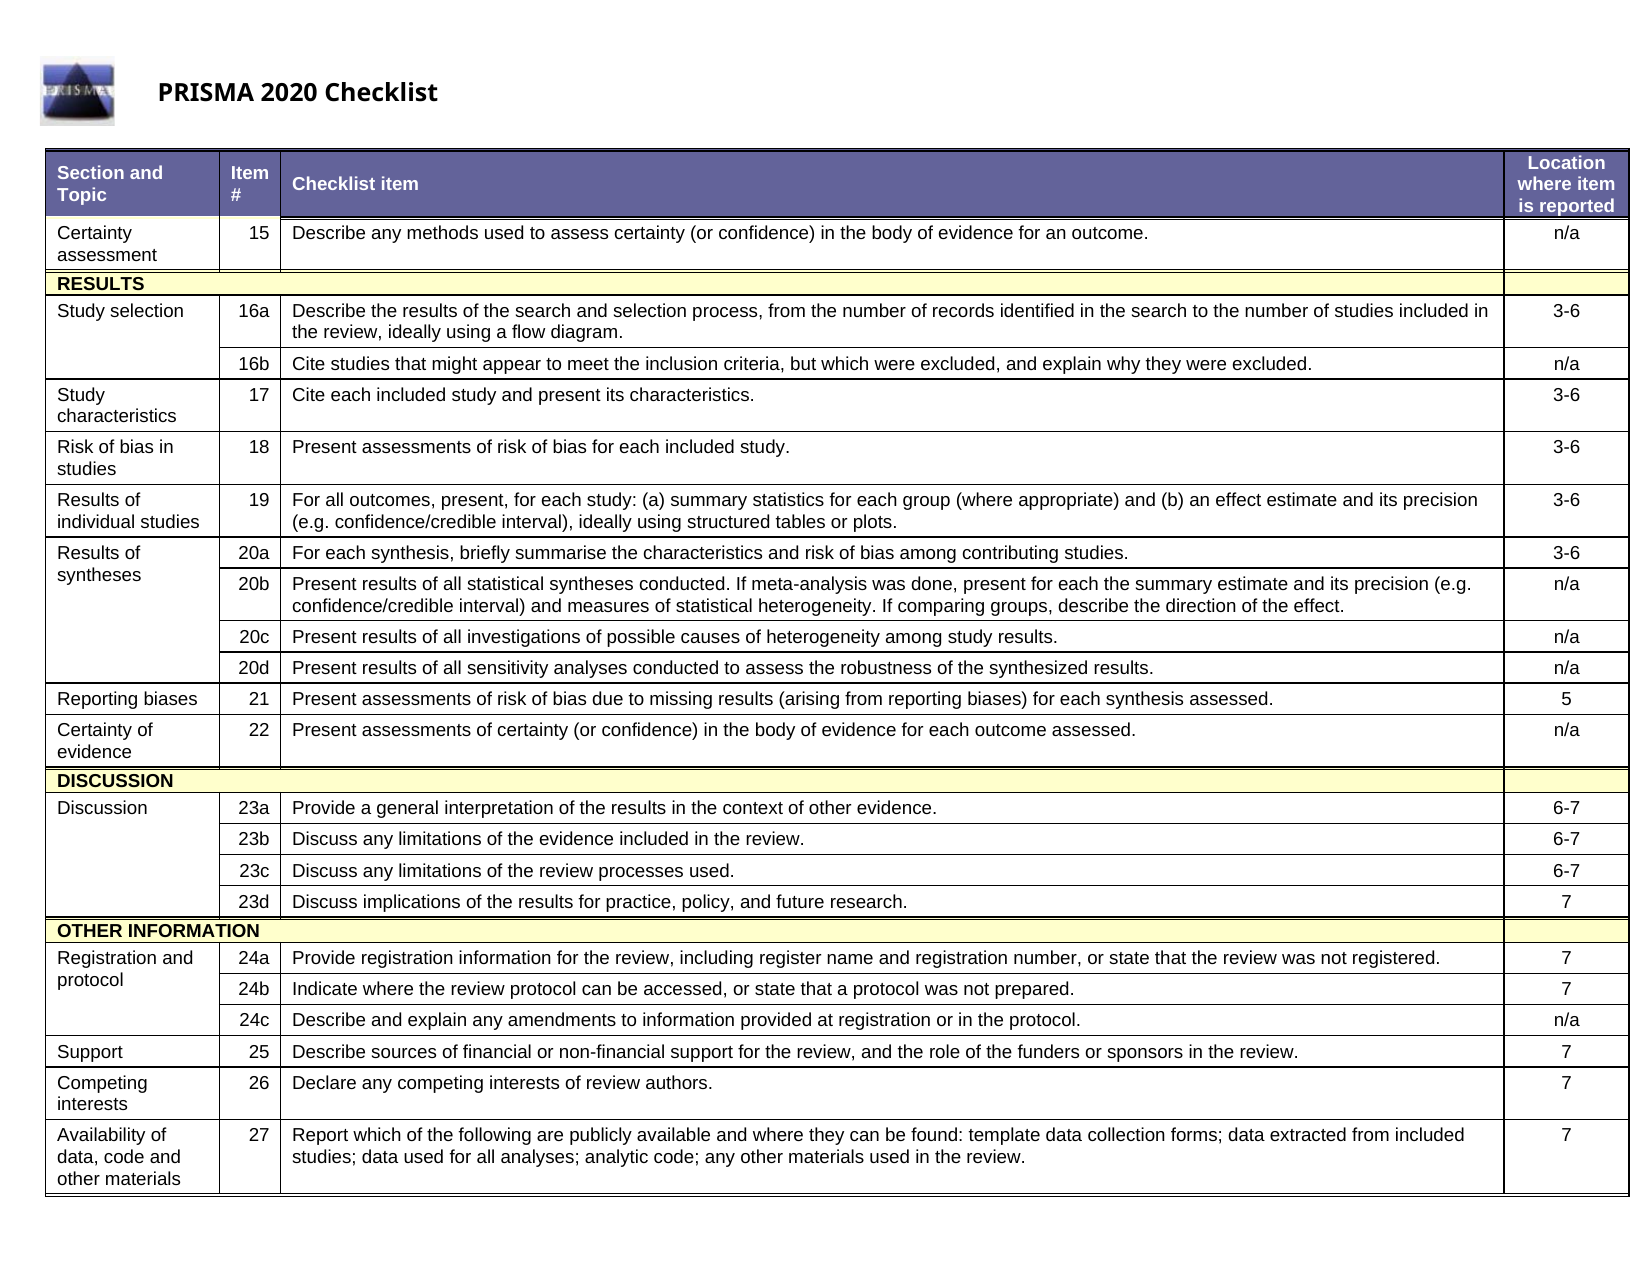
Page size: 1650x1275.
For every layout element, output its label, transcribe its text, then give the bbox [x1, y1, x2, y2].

table_cell Present results of all investigations of possible causes of heterogeneity among study results. [281, 621, 1503, 651]
table_cell Results of syntheses [46, 538, 219, 682]
table_cell 3-6 [1505, 485, 1628, 536]
table_cell Cite studies that might appear to meet the inclusion criteria, but which were excluded, and explain why they were excluded. [281, 348, 1503, 378]
table_cell 24b [220, 974, 280, 1004]
table_cell n/a [1505, 569, 1628, 620]
table_cell Present assessments of certainty (or confidence) in the body of evidence for each outcome assessed. [281, 715, 1503, 766]
table_cell Results of individual studies [46, 485, 219, 536]
table_cell Availability of data, code and other materials [46, 1120, 219, 1193]
table_cell Discuss any limitations of the review processes used. [281, 855, 1503, 885]
table_cell Describe and explain any amendments to information provided at registration or in the protocol. [281, 1005, 1503, 1035]
table_cell 23b [220, 824, 280, 854]
table_cell RESULTS [46, 273, 1503, 294]
table_cell 25 [220, 1036, 280, 1066]
table_cell Declare any competing interests of review authors. [281, 1068, 1503, 1119]
table_cell 20c [220, 621, 280, 651]
picture [39, 56, 115, 126]
table_cell 3-6 [1505, 432, 1628, 484]
table_cell 3-6 [1505, 538, 1628, 567]
table_cell 21 [220, 684, 280, 714]
table_cell 26 [220, 1068, 280, 1119]
table_cell Indicate where the review protocol can be accessed, or state that a protocol was not prepared. [281, 974, 1503, 1004]
table_cell n/a [1505, 220, 1628, 269]
table_cell 23c [220, 855, 280, 885]
table_cell Provide a general interpretation of the results in the context of other evidence. [281, 793, 1503, 823]
table_cell Competing interests [46, 1068, 219, 1119]
table_cell Discuss implications of the results for practice, policy, and future research. [281, 886, 1503, 916]
table_cell 6-7 [1505, 793, 1628, 823]
table_cell Present results of all statistical syntheses conducted. If meta-analysis was done, present for each the summary estimate and its precision (e.g. confidence/credible interval) and measures of statistical heterogeneity. If comparing groups, describe the direction of the effect. [281, 569, 1503, 620]
table_cell Present results of all sensitivity analyses conducted to assess the robustness of the synthesized results. [281, 653, 1503, 682]
table_cell Discuss any limitations of the evidence included in the review. [281, 824, 1503, 854]
table_cell Reporting biases [46, 684, 219, 714]
table_cell 3-6 [1505, 296, 1628, 347]
table_cell For each synthesis, briefly summarise the characteristics and risk of bias among contributing studies. [281, 538, 1503, 567]
table_cell For all outcomes, present, for each study: (a) summary statistics for each group (where appropriate) and (b) an effect estimate and its precision (e.g. confidence/credible interval), ideally using structured tables or plots. [281, 485, 1503, 536]
table_cell Describe the results of the search and selection process, from the number of records identified in the search to the number of studies included in the review, ideally using a flow diagram. [281, 296, 1503, 347]
table_cell 23a [220, 793, 280, 823]
table_cell n/a [1505, 653, 1628, 682]
table_cell Study characteristics [46, 380, 219, 431]
table_cell 7 [1505, 943, 1628, 973]
table_cell Present assessments of risk of bias due to missing results (arising from reporting biases) for each synthesis assessed. [281, 684, 1503, 714]
table_cell Report which of the following are publicly available and where they can be found: template data collection forms; data extracted from included studies; data used for all analyses; analytic code; any other materials used in the review. [281, 1120, 1503, 1193]
table_cell Support [46, 1036, 219, 1066]
table_cell Cite each included study and present its characteristics. [281, 380, 1503, 431]
table_cell 18 [220, 432, 280, 484]
table_cell 23d [220, 886, 280, 916]
table_cell 3-6 [1505, 380, 1628, 431]
table_cell Certainty of evidence [46, 715, 219, 766]
table_cell 19 [220, 485, 280, 536]
table_cell 7 [1505, 974, 1628, 1004]
table_cell DISCUSSION [46, 770, 1503, 792]
table_header Location where item is reported [1505, 152, 1628, 216]
table_header Checklist item [281, 152, 1503, 216]
table_cell 6-7 [1505, 855, 1628, 885]
table_cell [1505, 920, 1628, 942]
table_cell n/a [1505, 348, 1628, 378]
table_cell 16b [220, 348, 280, 378]
table_cell Certainty assessment [46, 219, 219, 269]
table_cell Provide registration information for the review, including register name and registration number, or state that the review was not registered. [281, 943, 1503, 973]
table_cell Describe any methods used to assess certainty (or confidence) in the body of evidence for an outcome. [281, 220, 1503, 269]
table_cell Present assessments of risk of bias for each included study. [281, 432, 1503, 484]
table_cell n/a [1505, 715, 1628, 766]
table_cell 17 [220, 380, 280, 431]
table_cell 27 [220, 1120, 280, 1193]
table_cell 22 [220, 715, 280, 766]
table_cell 7 [1505, 1120, 1628, 1193]
table_cell Registration and protocol [46, 943, 219, 1035]
table_cell n/a [1505, 1005, 1628, 1035]
table_cell [1505, 273, 1628, 294]
table_cell Study selection [46, 296, 219, 378]
table_cell 24c [220, 1005, 280, 1035]
table_cell Risk of bias in studies [46, 432, 219, 484]
table_header Section and Topic [46, 152, 219, 216]
table_cell 7 [1505, 886, 1628, 916]
table_cell 16a [220, 296, 280, 347]
table_cell OTHER INFORMATION [46, 920, 1503, 942]
table_cell [1505, 770, 1628, 792]
table_cell 7 [1505, 1068, 1628, 1119]
table_cell n/a [1505, 621, 1628, 651]
table_cell Discussion [46, 793, 219, 916]
table_cell Describe sources of financial or non-financial support for the review, and the role of the funders or sponsors in the review. [281, 1036, 1503, 1066]
table_cell 6-7 [1505, 824, 1628, 854]
table_cell 7 [1505, 1036, 1628, 1066]
table_cell 5 [1505, 684, 1628, 714]
table_cell 15 [220, 219, 280, 269]
table_cell 20b [220, 569, 280, 620]
table_cell 24a [220, 943, 280, 973]
table_header Item # [220, 152, 280, 216]
table_cell 20d [220, 653, 280, 682]
table_cell 20a [220, 538, 280, 567]
